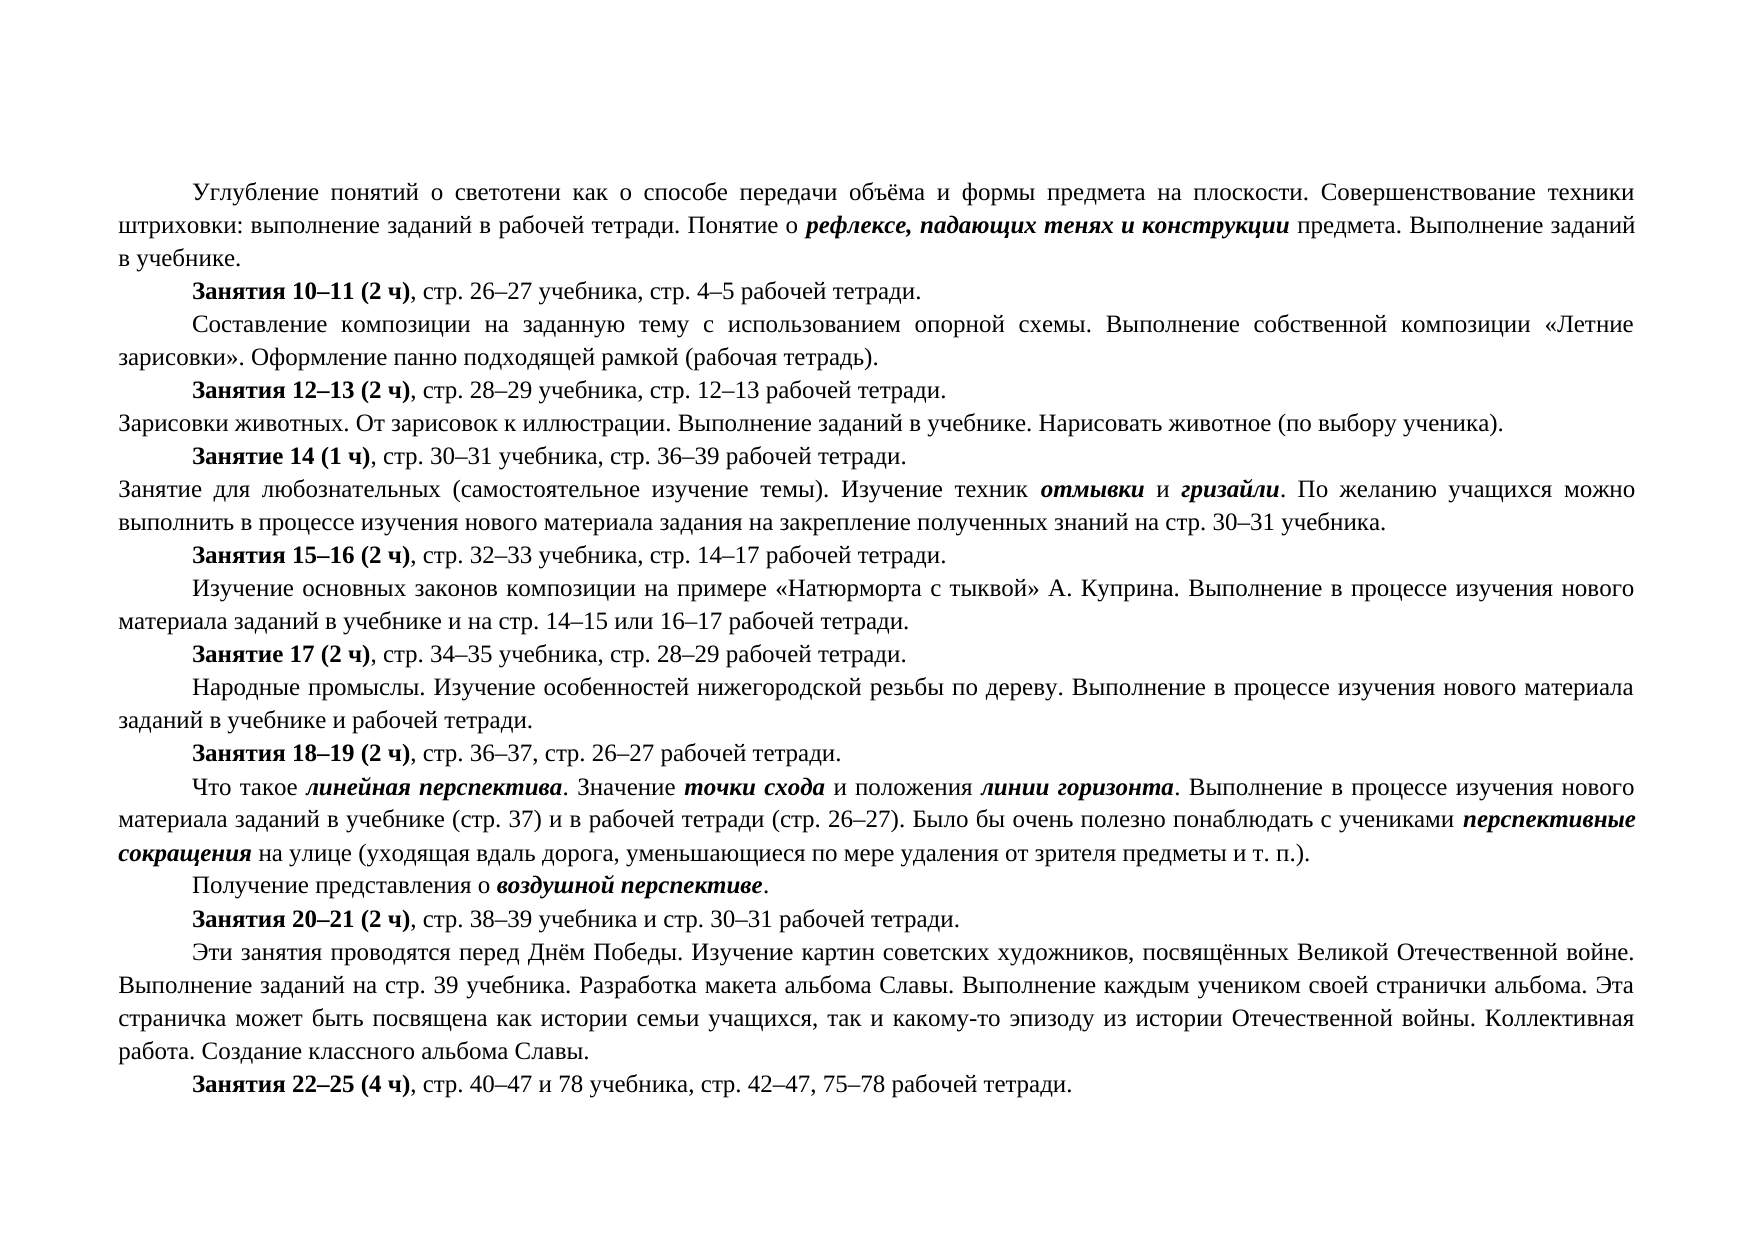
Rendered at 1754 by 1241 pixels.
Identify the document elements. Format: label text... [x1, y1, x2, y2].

text Занятия 15–16 (2 ч), стр. 32–33 учебника, стр. 14–17 рабочей тетради. [118, 540, 1636, 569]
text Занятия 18–19 (2 ч), стр. 36–37, стр. 26–27 рабочей тетради. [118, 738, 1636, 767]
text Углубление понятий о светотени как о способе передачи объёма и формы предмета на плоскости. Совершенствование техники штриховки: выполнение заданий в рабочей тетради. Понятие о рефлексе, падающих тенях и конструкции предмета. Выполнение заданий в учебнике. [118, 177, 1636, 272]
text Зарисовки животных. От зарисовок к иллюстрации. Выполнение заданий в учебнике. Нарисовать животное (по выбору ученика). [118, 408, 1636, 437]
text Занятия 10–11 (2 ч), стр. 26–27 учебника, стр. 4–5 рабочей тетради. [118, 276, 1636, 305]
text Что такое линейная перспектива. Значение точки схода и положения линии горизонта. Выполнение в процессе изучения нового материала заданий в учебнике (стр. 37) и в рабочей тетради (стр. 26–27). Было бы очень полезно понаблюдать с учениками перспективные сокращения на улице (уходящая вдаль дорога, уменьшающиеся по мере удаления от зрителя предметы и т. п.). [118, 772, 1636, 866]
text Занятие для любознательных (самостоятельное изучение темы). Изучение техник отмывки и гризайли. По желанию учащихся можно выполнить в процессе изучения нового материала задания на закрепление полученных знаний на стр. 30–31 учебника. [118, 474, 1636, 536]
text Занятия 12–13 (2 ч), стр. 28–29 учебника, стр. 12–13 рабочей тетради. [118, 375, 1636, 404]
text Изучение основных законов композиции на примере «Натюрморта с тыквой» А. Куприна. Выполнение в процессе изучения нового материала заданий в учебнике и на стр. 14–15 или 16–17 рабочей тетради. [118, 573, 1636, 635]
text Составление композиции на заданную тему с использованием опорной схемы. Выполнение собственной композиции «Летние зарисовки». Оформление панно подходящей рамкой (рабочая тетрадь). [118, 309, 1636, 371]
text Занятия 22–25 (4 ч), стр. 40–47 и 78 учебника, стр. 42–47, 75–78 рабочей тетради. [118, 1069, 1636, 1097]
text Занятия 20–21 (2 ч), стр. 38–39 учебника и стр. 30–31 рабочей тетради. [118, 904, 1636, 932]
text Эти занятия проводятся перед Днём Победы. Изучение картин советских художников, посвящённых Великой Отечественной войне. Выполнение заданий на стр. 39 учебника. Разработка макета альбома Славы. Выполнение каждым учеником своей странички альбома. Эта страничка может быть посвящена как истории семьи учащихся, так и какому-то эпизоду из истории Отечественной войны. Коллективная работа. Создание классного альбома Славы. [118, 937, 1636, 1064]
text Занятие 17 (2 ч), стр. 34–35 учебника, стр. 28–29 рабочей тетради. [118, 639, 1636, 668]
text Получение представления о воздушной перспективе. [118, 871, 1636, 899]
text Занятие 14 (1 ч), стр. 30–31 учебника, стр. 36–39 рабочей тетради. [118, 441, 1636, 470]
text Народные промыслы. Изучение особенностей нижегородской резьбы по дереву. Выполнение в процессе изучения нового материала заданий в учебнике и рабочей тетради. [118, 672, 1636, 734]
